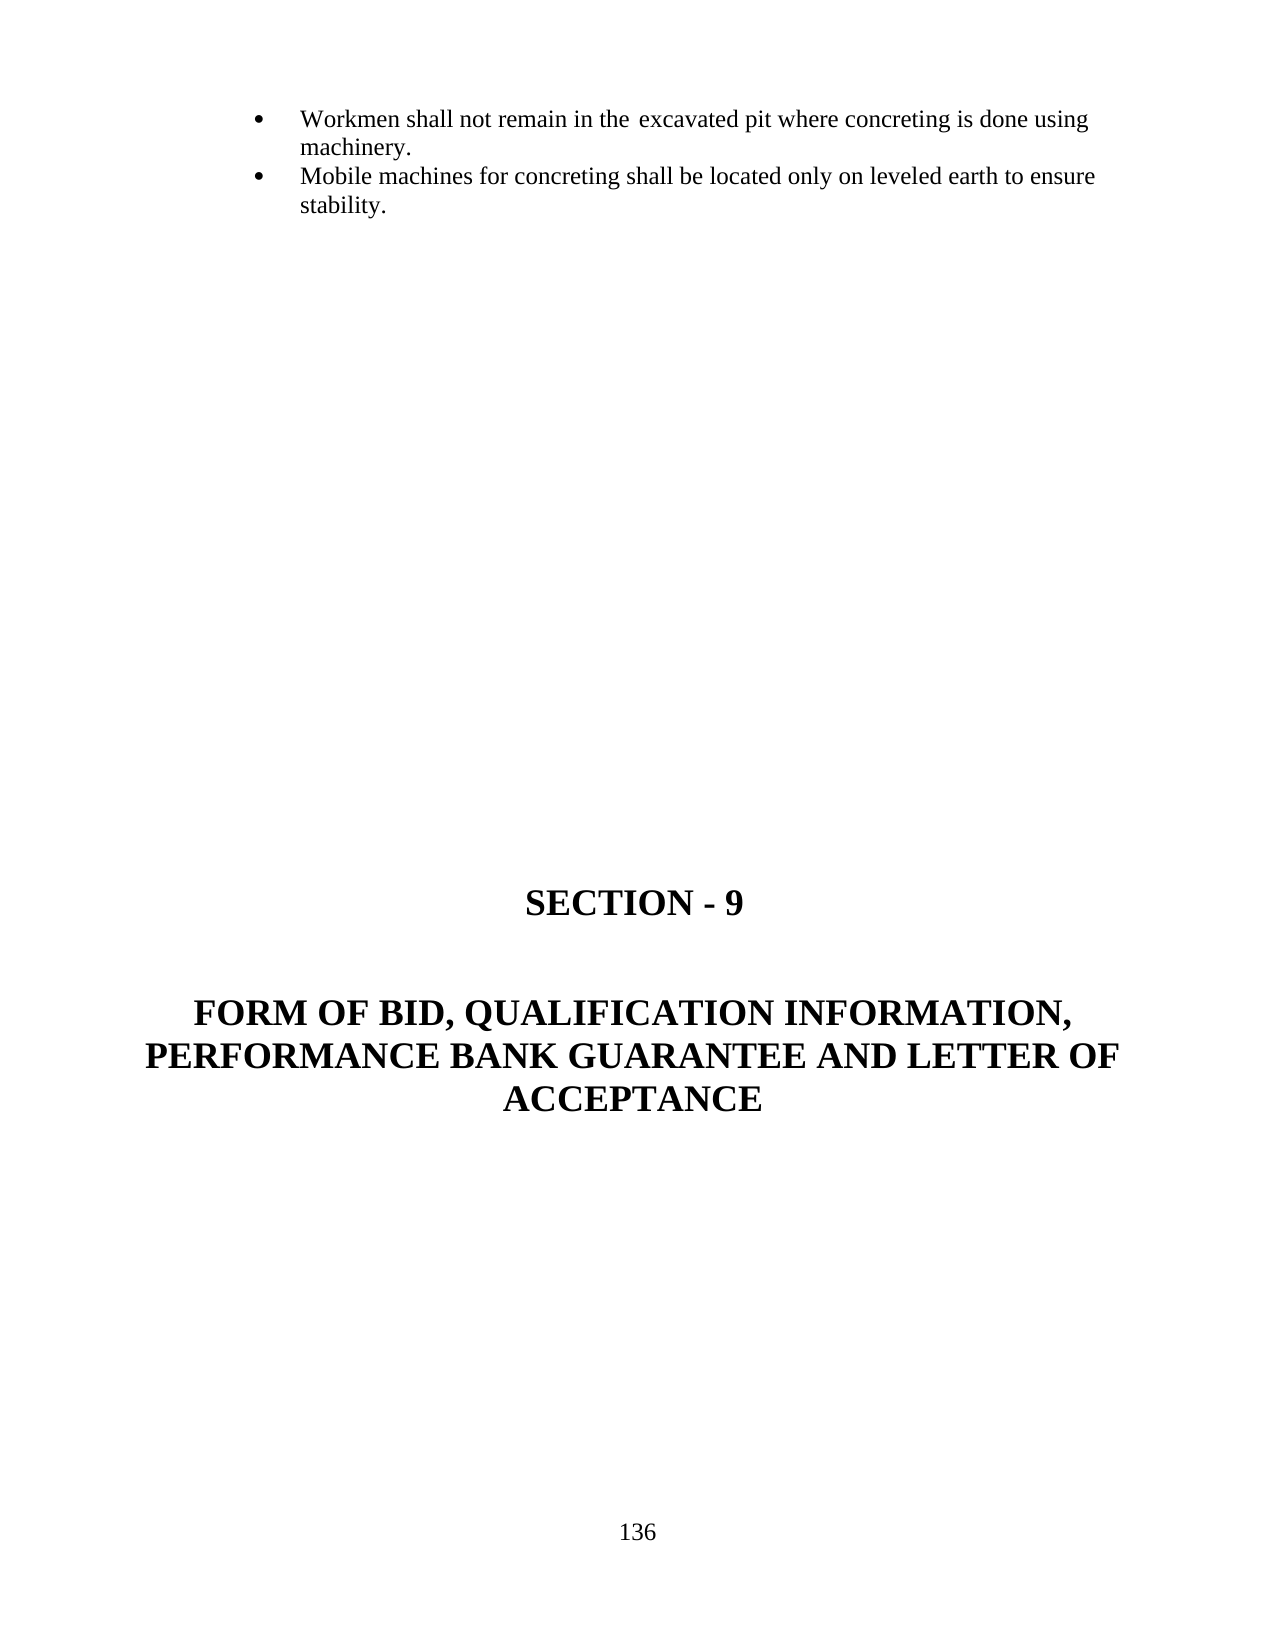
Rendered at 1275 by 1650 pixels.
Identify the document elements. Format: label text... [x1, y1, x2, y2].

text FORM OF BID, QUALIFICATION INFORMATION, PERFORMANCE BANK GUARANTEE AND LETTER OF ACCEPTANCE [141, 990, 1125, 1119]
subtitle SECTION - 9 [450, 880, 1125, 923]
list Mobile machines for concreting shall be located only on leveled earth to ensure stability. [255, 161, 1125, 219]
list Workmen shall not remain in the excavated pit where concreting is done using machinery. [255, 104, 1125, 161]
